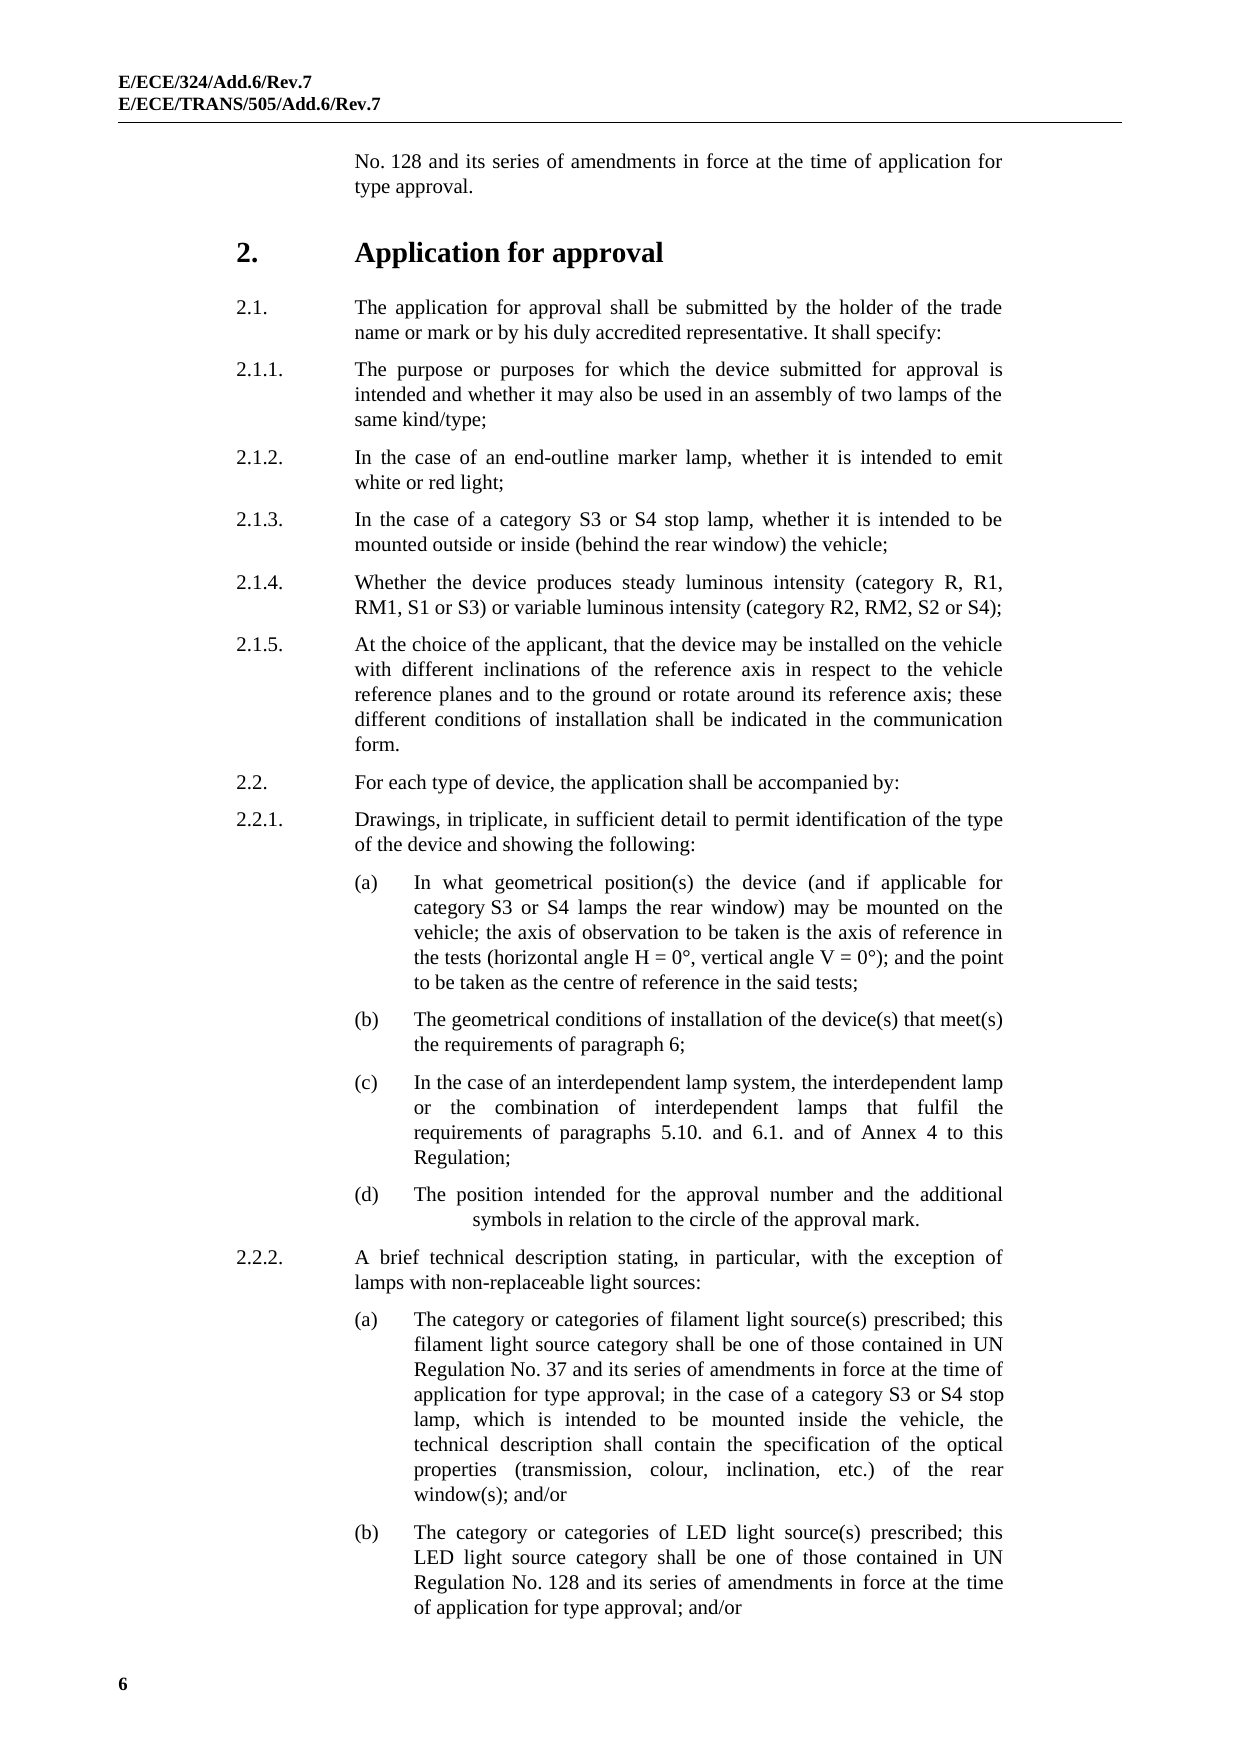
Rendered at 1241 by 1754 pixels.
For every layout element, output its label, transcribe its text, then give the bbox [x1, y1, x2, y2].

text 2.2.1. Drawings, in triplicate, in sufficient detail to permit identification of the type of the device and showing the following: [236, 806, 1004, 856]
text (a) in what geometrical position(s) the device (and if applicable for category S3 or S4 lamps the rear window) may be mounted on the vehicle; the axis of observation to be taken is the axis of reference in the tests (horizontal angle H = 0°, vertical angle V = 0°); and the point to be taken as the centre of reference in the said tests; [354, 869, 1004, 994]
text 2.2. For each type of device, the application shall be accompanied by: [236, 769, 1004, 794]
text (b) The category or categories of LED light source(s) prescribed; this LED light source category shall be one of those contained in UN Regulation No. 128 and its series of amendments in force at the time of application for type approval; and/or [354, 1519, 1004, 1619]
text (b) The geometrical conditions of installation of the device(s) that meet(s) the requirements of paragraph 6; [354, 1006, 1004, 1056]
text 2.1.3. In the case of a category S3 or S4 stop lamp, whether it is intended to be mounted outside or inside (behind the rear window) the vehicle; [236, 506, 1004, 556]
text (a) The category or categories of filament light source(s) prescribed; this filament light source category shall be one of those contained in UN Regulation No. 37 and its series of amendments in force at the time of application for type approval; in the case of a category S3 or S4 stop lamp, which is intended to be mounted inside the vehicle, the technical description shall contain the specification of the optical properties (transmission, colour, inclination, etc.) of the rear window(s); and/or [354, 1306, 1004, 1506]
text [236, 148, 1004, 198]
text (d) The position intended for the approval number and the additional symbols in relation to the circle of the approval mark. [354, 1181, 1004, 1231]
text 2.1.4. Whether the device produces steady luminous intensity (category R, R1, RM1, S1 or S3) or variable luminous intensity (category R2, RM2, S2 or S4); [236, 569, 1004, 619]
text 2.2.2. A brief technical description stating, in particular, with the exception of lamps with non-replaceable light sources: [236, 1244, 1004, 1294]
text 2.1.5. At the choice of the applicant, that the device may be installed on the vehicle with different inclinations of the reference axis in respect to the vehicle reference planes and to the ground or rotate around its reference axis; these different conditions of installation shall be indicated in the communication form. [236, 631, 1004, 756]
text 2.1.1. The purpose or purposes for which the device submitted for approval is intended and whether it may also be used in an assembly of two lamps of the same kind/type; [236, 356, 1004, 431]
text (c) In the case of an interdependent lamp system, the interdependent lamp or the combination of interdependent lamps that fulfil the requirements of paragraphs 5.10. and 6.1. and of Annex 4 to this Regulation; [354, 1069, 1004, 1169]
text 2.1. The application for approval shall be submitted by the holder of the trade name or mark or by his duly accredited representative. It shall specify: [236, 294, 1004, 344]
text 2.1.2. In the case of an end-outline marker lamp, whether it is intended to emit white or red light; [236, 444, 1004, 494]
text 2. Application for approval [236, 235, 1004, 269]
